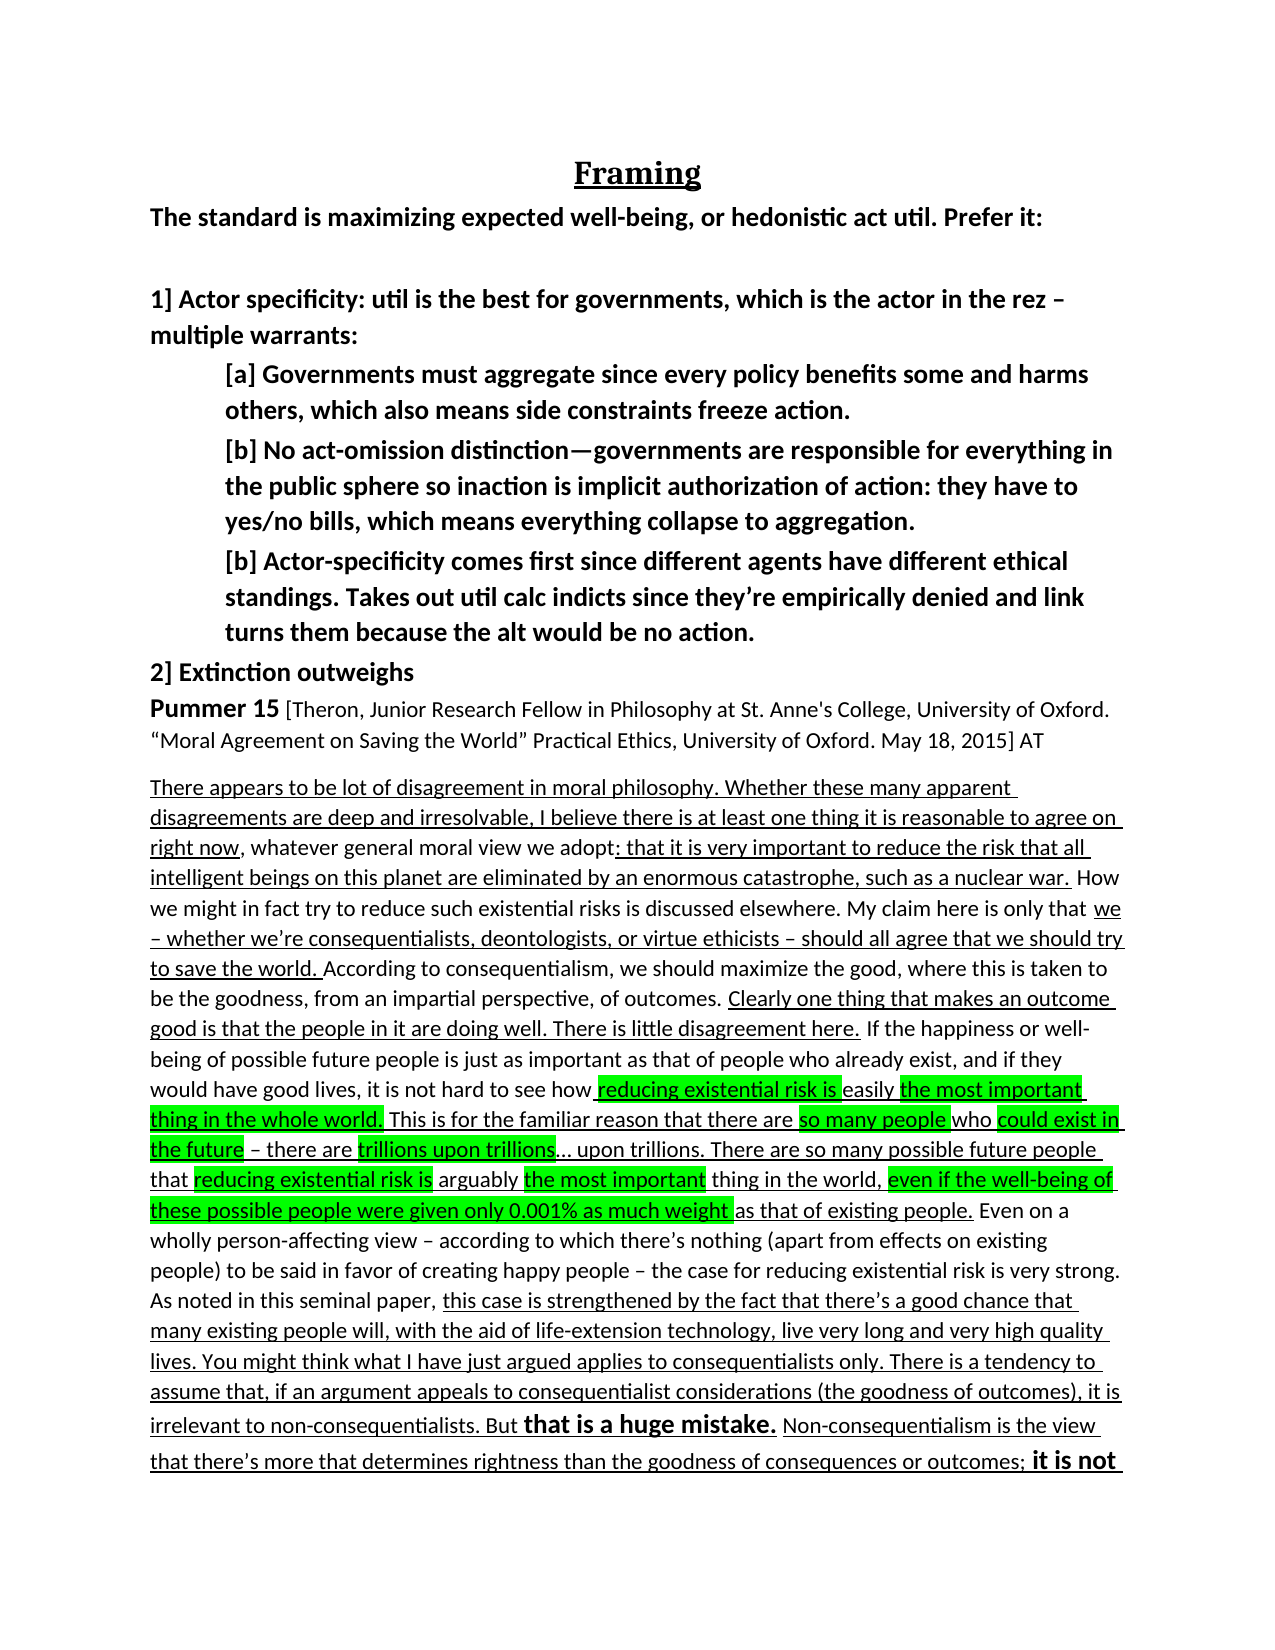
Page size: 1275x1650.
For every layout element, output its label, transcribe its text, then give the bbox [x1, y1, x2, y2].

subtitle The standard is maximizing expected well-being, or hedonistic act util. Prefer it: [150, 200, 1125, 233]
subtitle [a] Governments must aggregate since every policy benefits some and harms others, which also means side constraints freeze action. [225, 358, 1125, 426]
subtitle [b] Actor-specificity comes first since different agents have different ethical standings. Takes out util calc indicts since they’re empirically denied and link turns them because the alt would be no action. [225, 544, 1125, 648]
subtitle Framing [150, 154, 1125, 192]
subtitle 2] Extinction outweighs [150, 655, 1125, 688]
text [150, 1131, 1125, 1476]
subtitle 1] Actor specificity: util is the best for governments, which is the actor in the rez – multiple warrants: [150, 282, 1125, 351]
subtitle [b] No act-omission distinction—governments are responsible for everything in the public sphere so inaction is implicit authorization of action: they have to yes/no bills, which means everything collapse to aggregation. [225, 433, 1125, 537]
text Pummer 15 [Theron, Junior Research Fellow in Philosophy at St. Anne's College, University of Oxford. “Moral Agreement on Saving the World” Practical Ethics, University of Oxford. May 18, 2015] AT [150, 691, 1125, 754]
